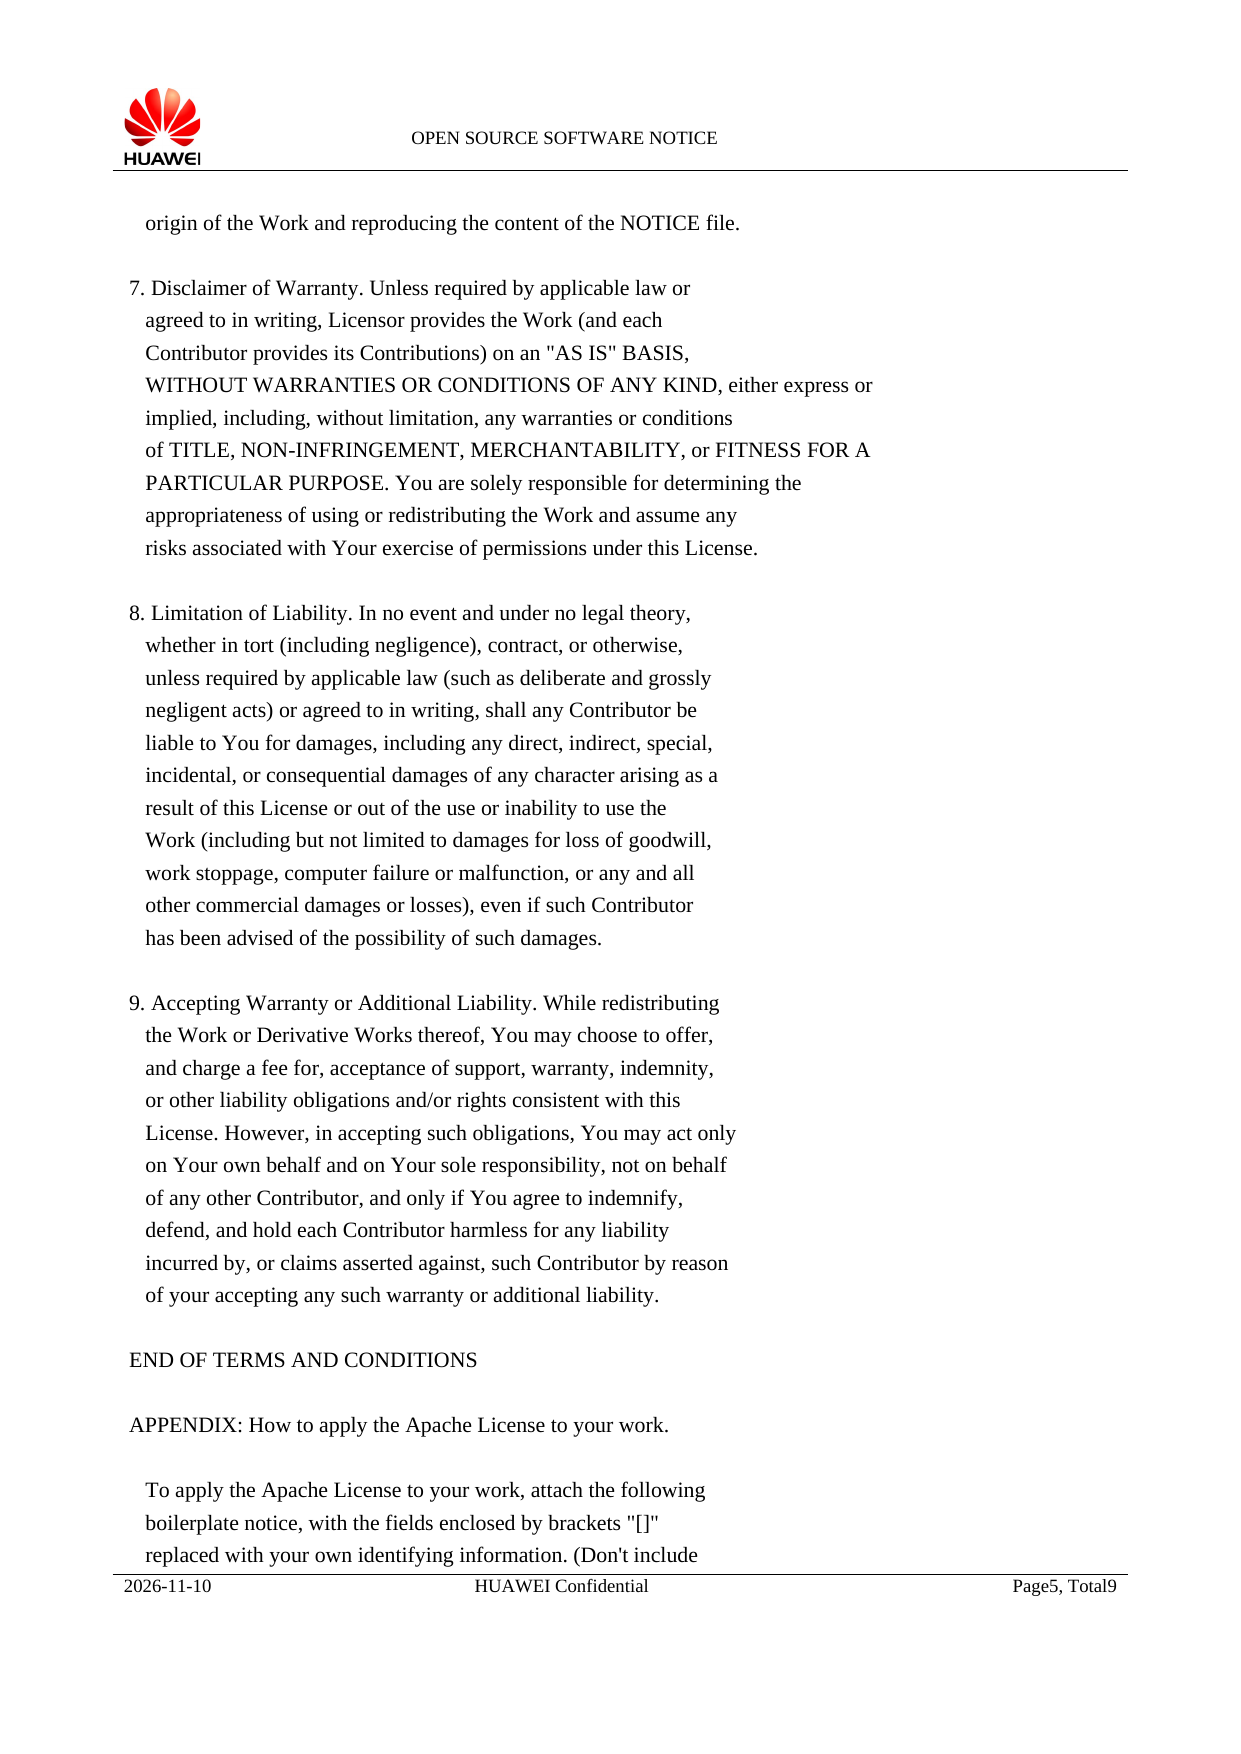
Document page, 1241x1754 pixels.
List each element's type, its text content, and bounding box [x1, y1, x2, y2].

picture [124, 88, 201, 165]
